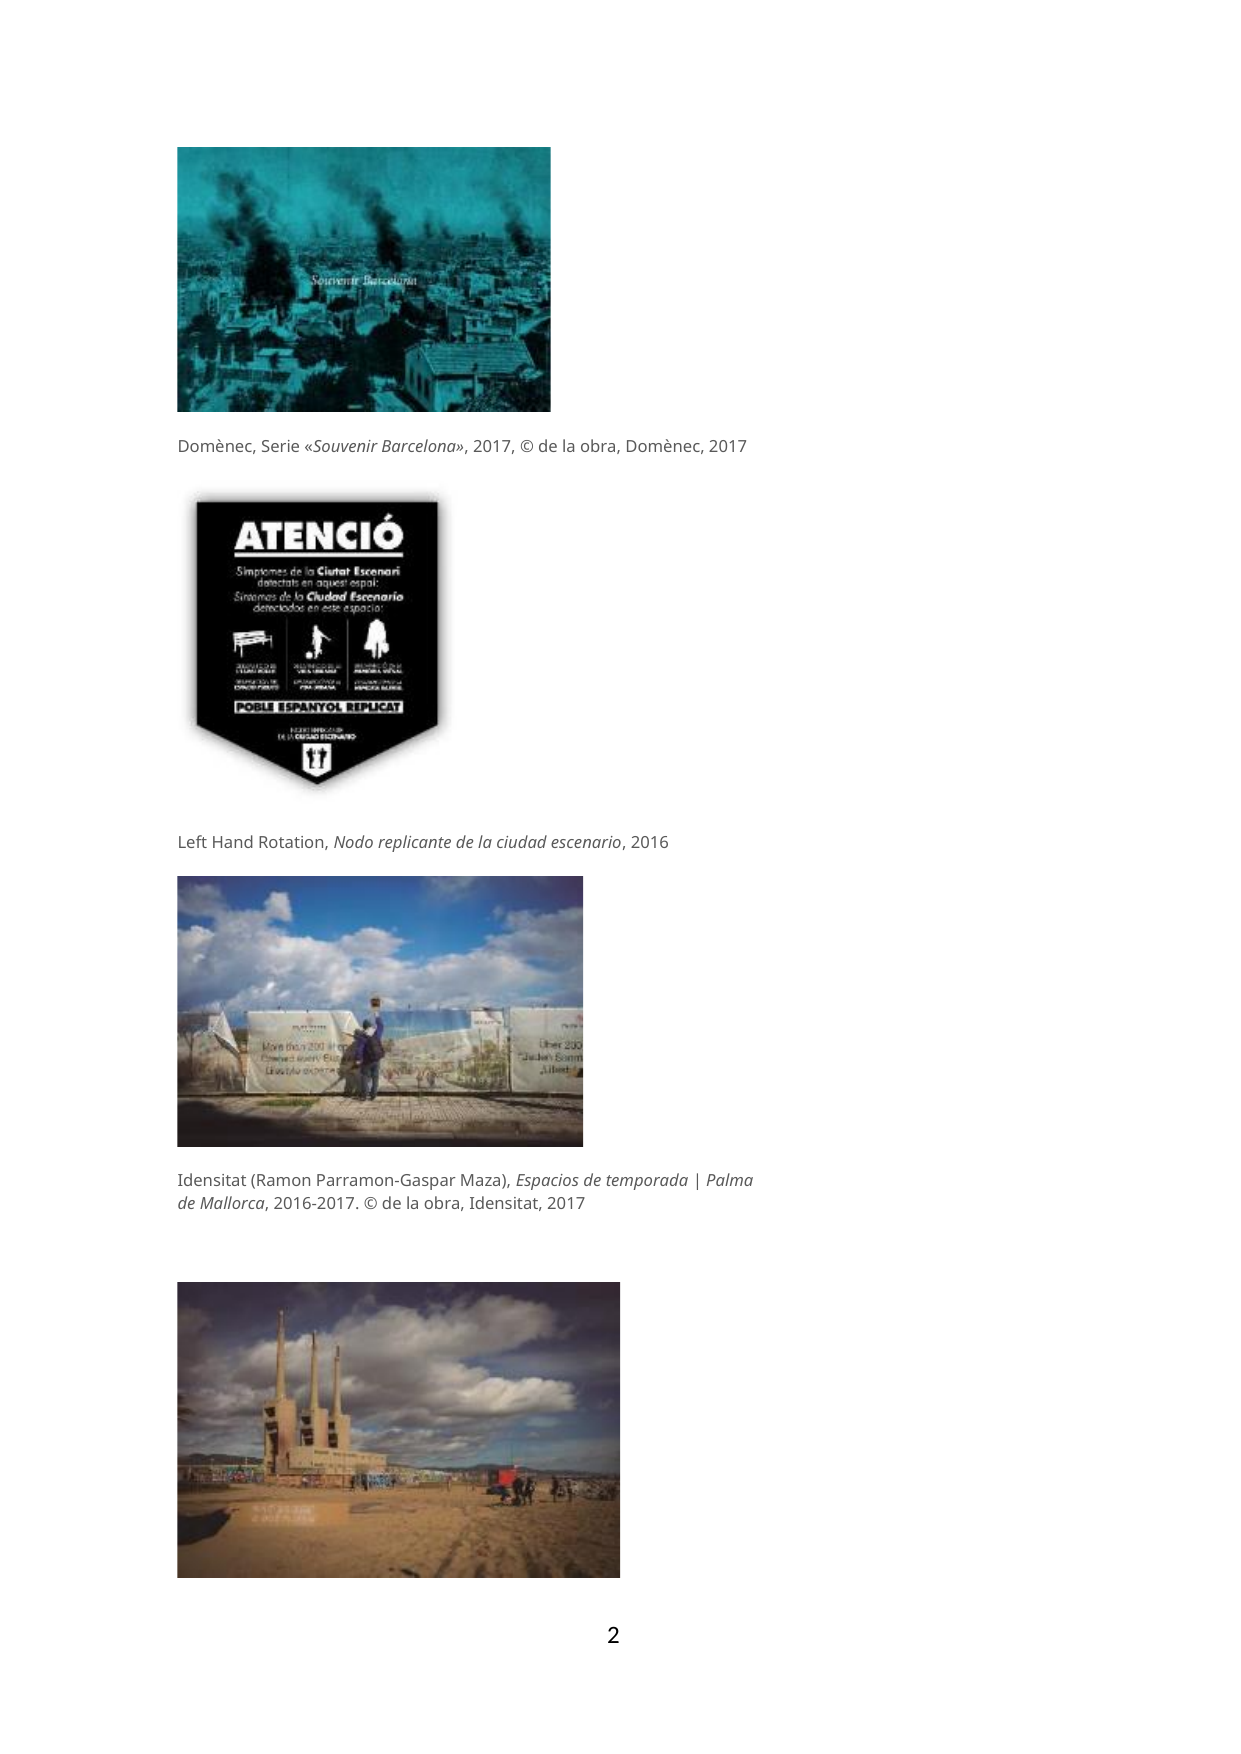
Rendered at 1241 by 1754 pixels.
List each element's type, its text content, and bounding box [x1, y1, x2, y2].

picture [177, 1282, 621, 1578]
text Idensitat (Ramon Parramon-Gaspar Maza), Espacios de temporada | Palma [177, 1169, 1049, 1192]
picture [177, 479, 458, 808]
text Left Hand Rotation, Nodo replicante de la ciudad escenario, 2016 [177, 831, 1049, 853]
text de Mallorca, 2016-2017. © de la obra, Idensitat, 2017 [177, 1192, 1049, 1214]
text Domènec, Serie «Souvenir Barcelona», 2017, © de la obra, Domènec, 2017 [177, 434, 1049, 457]
picture [177, 147, 551, 412]
picture [177, 876, 584, 1147]
